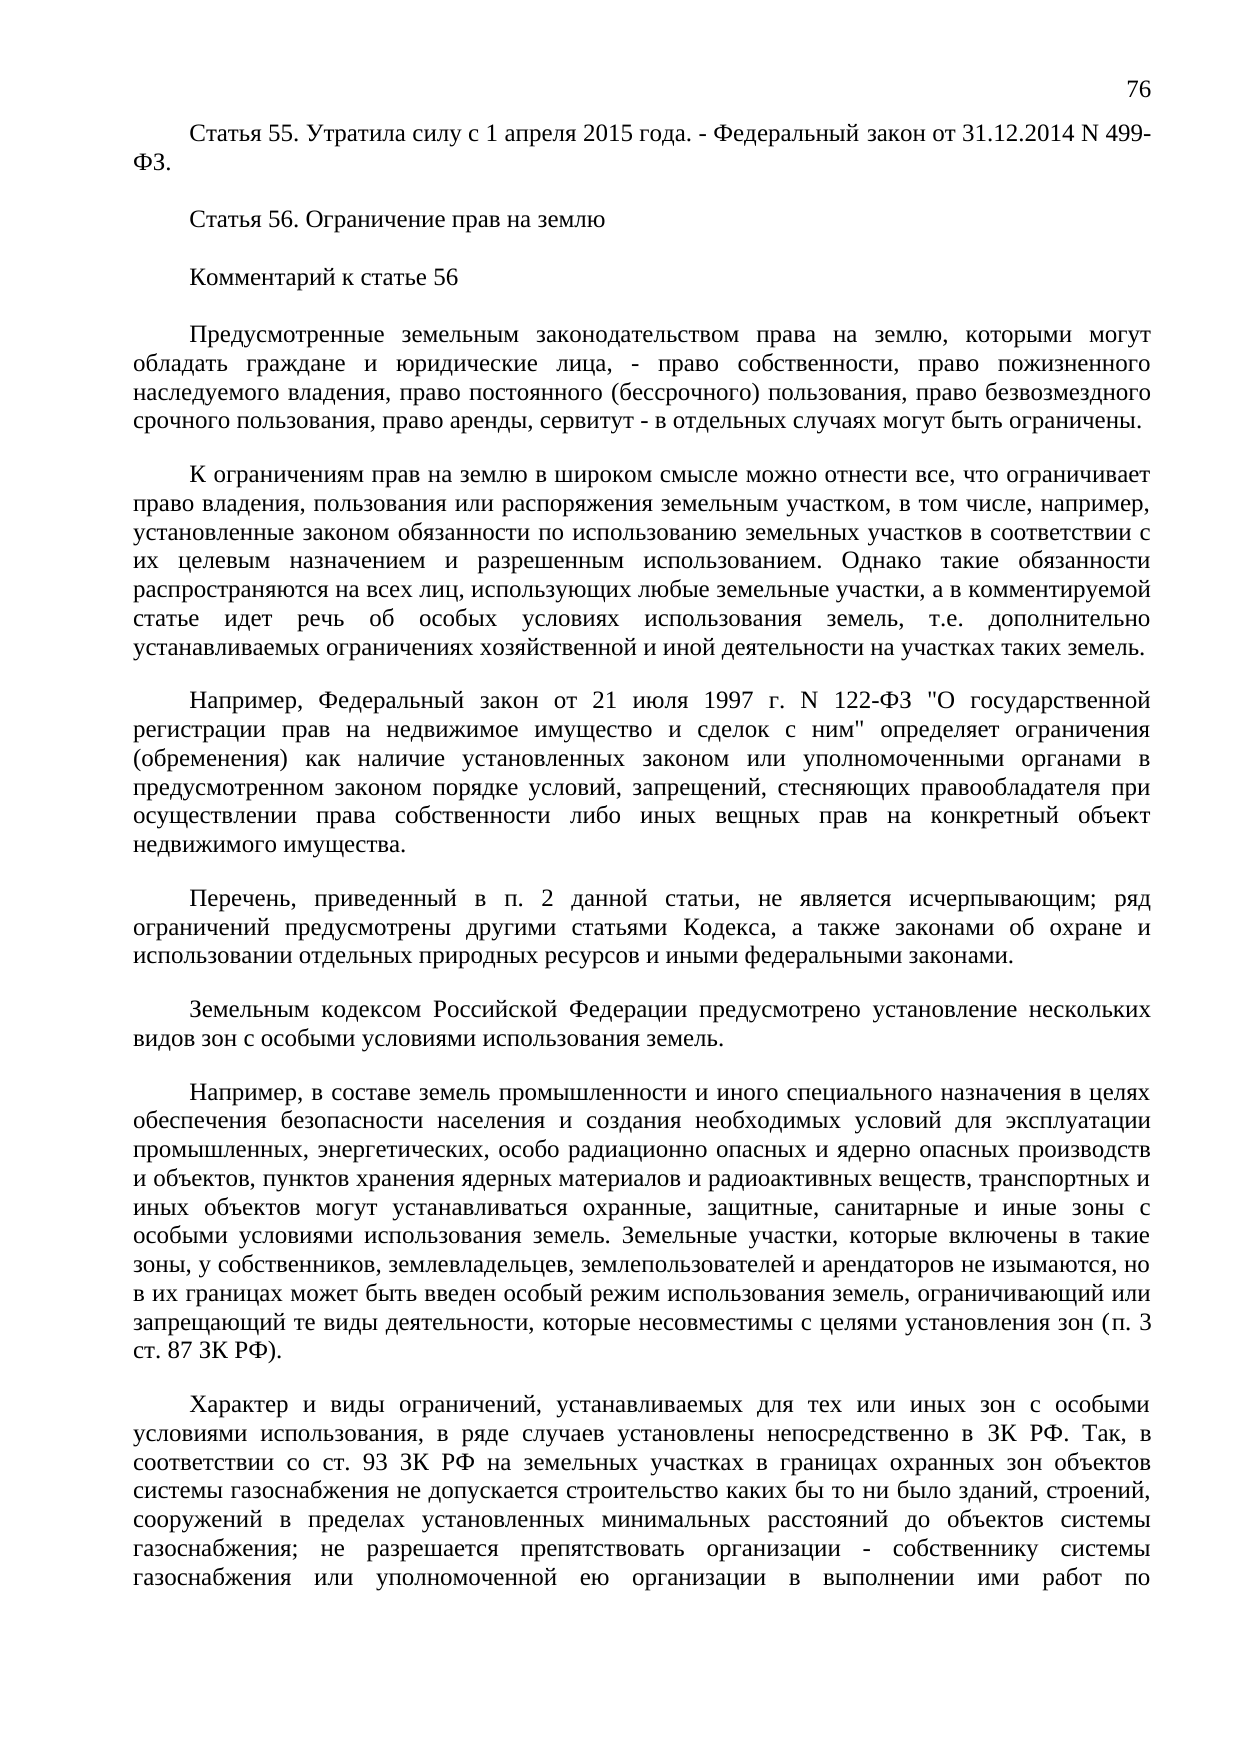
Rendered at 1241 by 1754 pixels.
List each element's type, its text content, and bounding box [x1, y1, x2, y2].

text Например, Федеральный закон от 21 июля 1997 г. N 122-ФЗ "О государственной регистрации прав на недвижимое имущество и сделок с ним" определяет ограничения (обременения) как наличие установленных законом или уполномоченными органами в предусмотренном законом порядке условий, запрещений, стесняющих правообладателя при осуществлении права собственности либо иных вещных прав на конкретный объект недвижимого имущества. [133, 686, 1152, 858]
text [133, 1389, 1152, 1591]
text Перечень, приведенный в п. 2 данной статьи, не является исчерпывающим; ряд ограничений предусмотрены другими статьями Кодекса, а также законами об охране и использовании отдельных природных ресурсов и иными федеральными законами. [133, 883, 1152, 969]
text Например, в составе земель промышленности и иного специального назначения в целях обеспечения безопасности населения и создания необходимых условий для эксплуатации промышленных, энергетических, особо радиационно опасных и ядерно опасных производств и объектов, пунктов хранения ядерных материалов и радиоактивных веществ, транспортных и иных объектов могут устанавливаться охранные, защитные, санитарные и иные зоны с особыми условиями использования земель. Земельные участки, которые включены в такие зоны, у собственников, землевладельцев, землепользователей и арендаторов не изымаются, но в их границах может быть введен особый режим использования земель, ограничивающий или запрещающий те виды деятельности, которые несовместимы с целями установления зон (п. 3 ст. 87 ЗК РФ). [133, 1077, 1152, 1364]
text Предусмотренные земельным законодательством права на землю, которыми могут обладать граждане и юридические лица, - право собственности, право пожизненного наследуемого владения, право постоянного (бессрочного) пользования, право безвозмездного срочного пользования, право аренды, сервитут - в отдельных случаях могут быть ограничены. [133, 319, 1152, 434]
text К ограничениям прав на землю в широком смысле можно отнести все, что ограничивает право владения, пользования или распоряжения земельным участком, в том числе, например, установленные законом обязанности по использованию земельных участков в соответствии с их целевым назначением и разрешенным использованием. Однако такие обязанности распространяются на всех лиц, использующих любые земельные участки, а в комментируемой статье идет речь об особых условиях использования земель, т.е. дополнительно устанавливаемых ограничениях хозяйственной и иной деятельности на участках таких земель. [133, 459, 1152, 661]
text Комментарий к статье 56 [133, 262, 1152, 291]
text Статья 55. Утратила силу с 1 апреля 2015 года. - Федеральный закон от 31.12.2014 N 499-ФЗ. [133, 118, 1152, 176]
text Земельным кодексом Российской Федерации предусмотрено установление нескольких видов зон с особыми условиями использования земель. [133, 994, 1152, 1052]
text Статья 56. Ограничение прав на землю [133, 204, 1152, 233]
